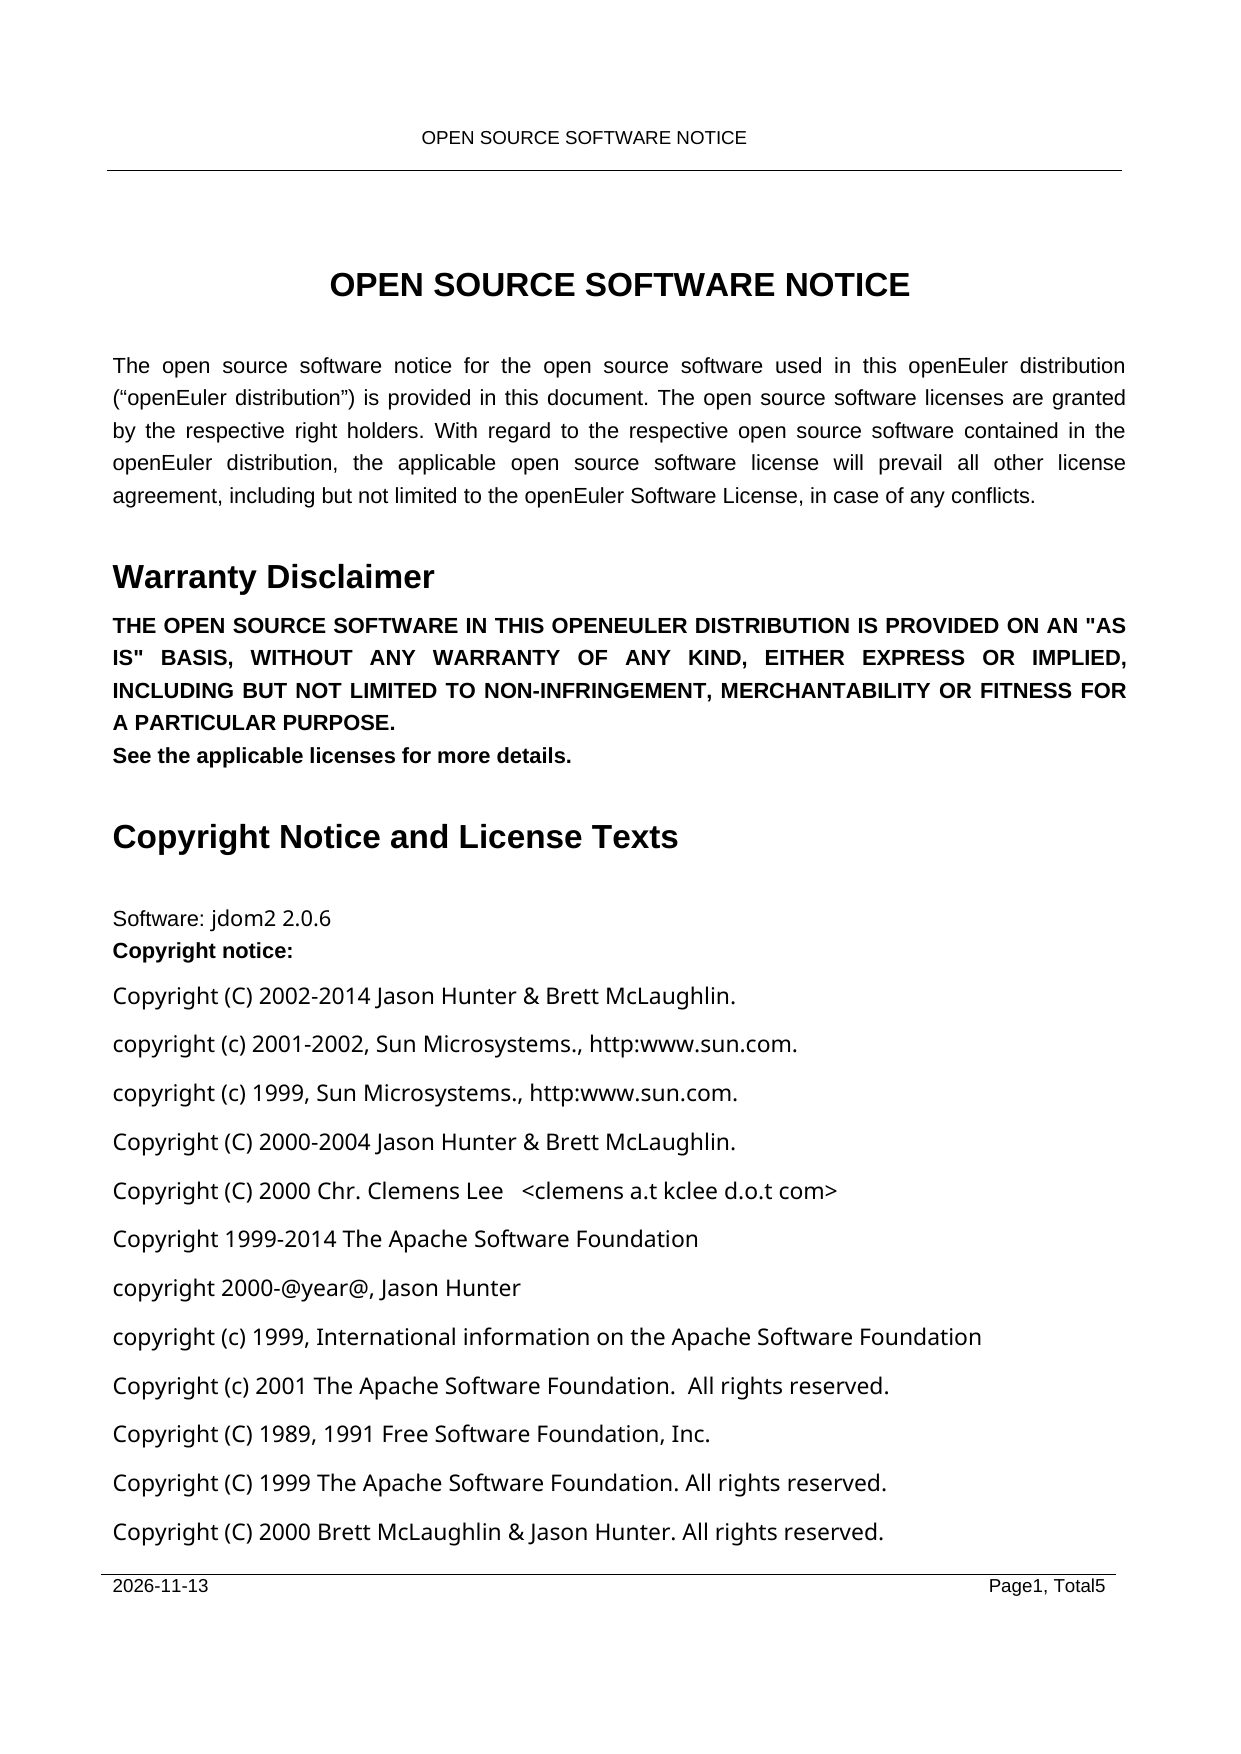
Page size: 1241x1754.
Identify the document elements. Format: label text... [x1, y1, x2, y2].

text Copyright Notice and License Texts [112, 804, 1128, 869]
text Software: jdom2 2.0.6 [112, 901, 1128, 934]
text Copyright notice: [112, 934, 1128, 966]
text Warranty Disclaimer [112, 544, 1128, 609]
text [112, 979, 1128, 1548]
text The open source software notice for the open source software used in this openEuler distribution (“openEuler distribution”) is provided in this document. The open source software licenses are granted by the respective right holders. With regard to the respective open source software contained in the openEuler distribution, the applicable open source software license will prevail all other license agreement, including but not limited to the openEuler Software License, in case of any conflicts. [112, 349, 1128, 511]
text OPEN SOURCE SOFTWARE NOTICE [112, 251, 1128, 316]
text THE OPEN SOURCE SOFTWARE IN THIS OPENEULER DISTRIBUTION IS PROVIDED ON AN "AS IS" BASIS, WITHOUT ANY WARRANTY OF ANY KIND, EITHER EXPRESS OR IMPLIED, INCLUDING BUT NOT LIMITED TO NON-INFRINGEMENT, MERCHANTABILITY OR FITNESS FOR A PARTICULAR PURPOSE. See the applicable licenses for more details. [112, 609, 1128, 771]
